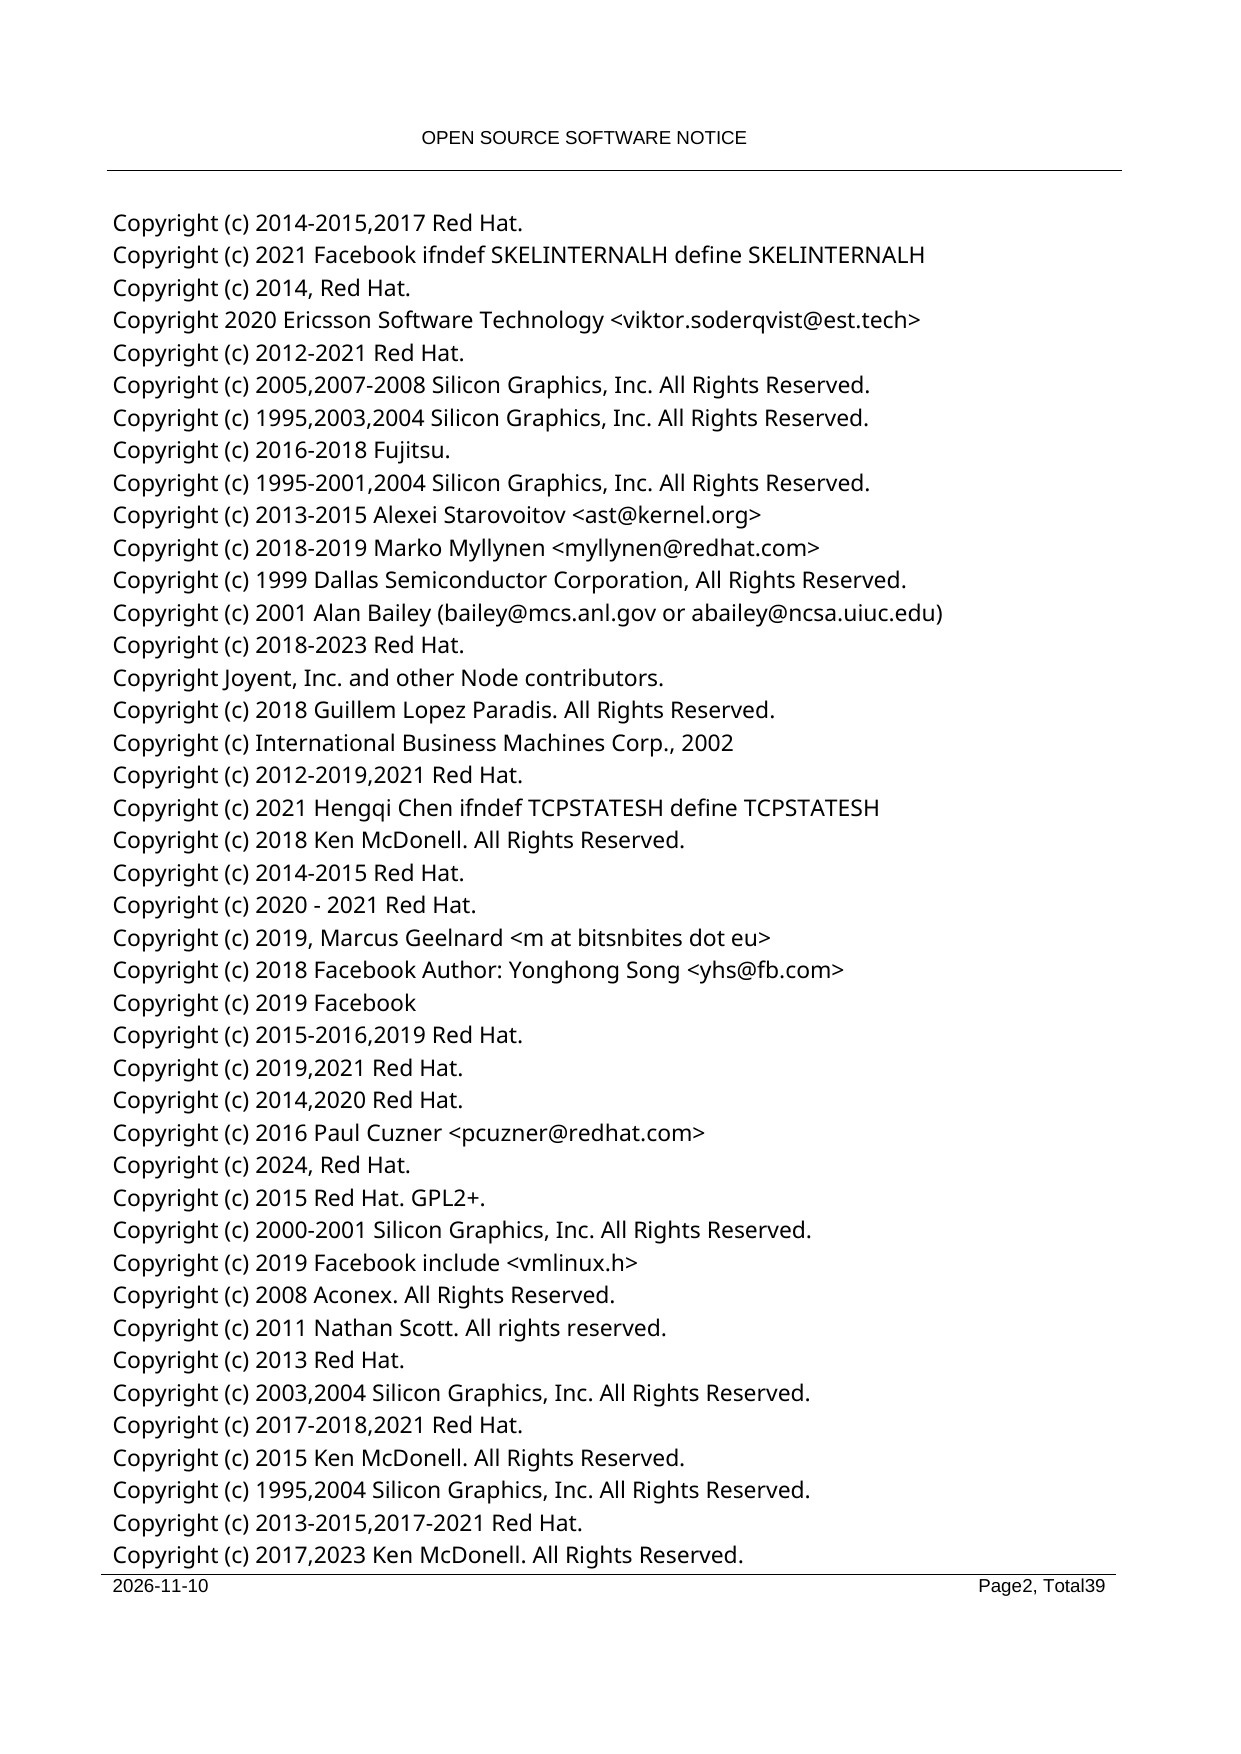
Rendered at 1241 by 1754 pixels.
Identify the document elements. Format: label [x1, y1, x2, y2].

text [112, 206, 1128, 1571]
